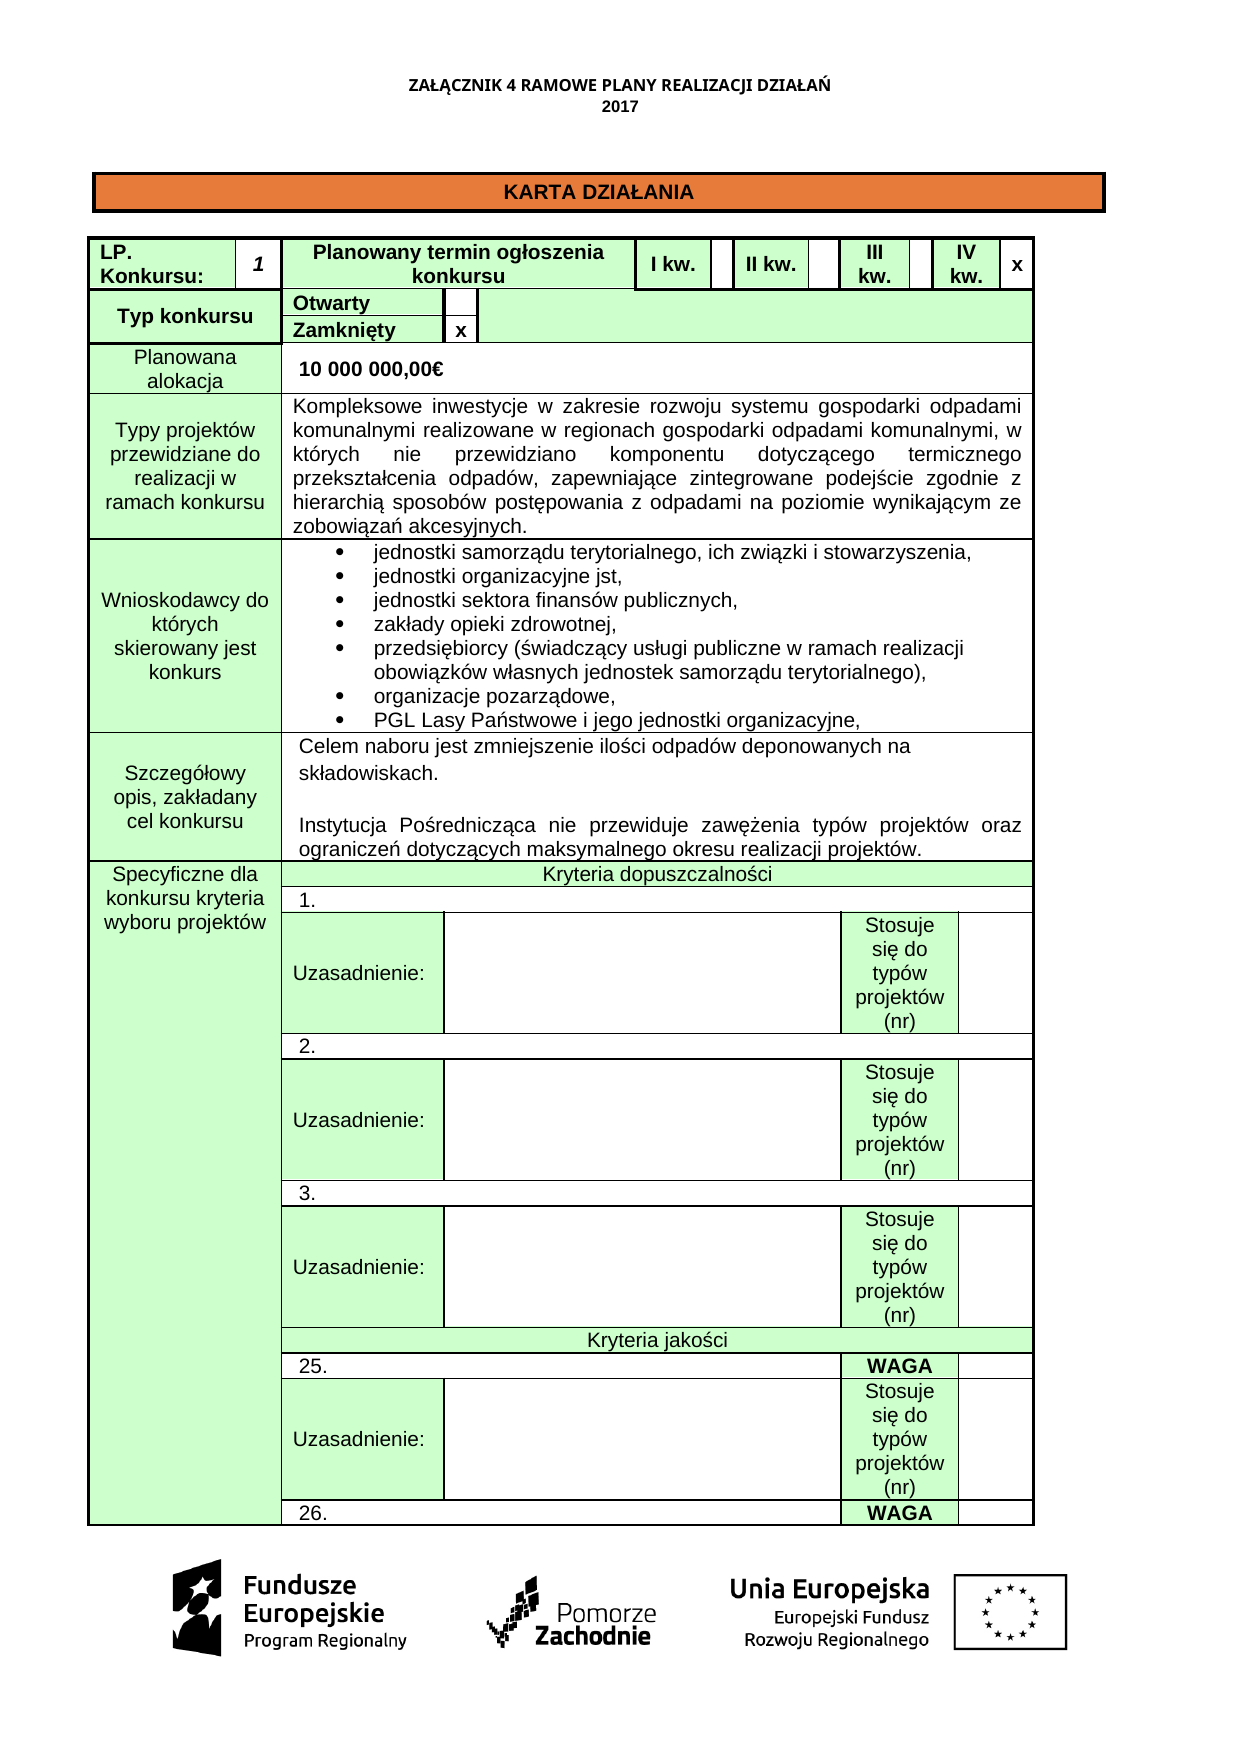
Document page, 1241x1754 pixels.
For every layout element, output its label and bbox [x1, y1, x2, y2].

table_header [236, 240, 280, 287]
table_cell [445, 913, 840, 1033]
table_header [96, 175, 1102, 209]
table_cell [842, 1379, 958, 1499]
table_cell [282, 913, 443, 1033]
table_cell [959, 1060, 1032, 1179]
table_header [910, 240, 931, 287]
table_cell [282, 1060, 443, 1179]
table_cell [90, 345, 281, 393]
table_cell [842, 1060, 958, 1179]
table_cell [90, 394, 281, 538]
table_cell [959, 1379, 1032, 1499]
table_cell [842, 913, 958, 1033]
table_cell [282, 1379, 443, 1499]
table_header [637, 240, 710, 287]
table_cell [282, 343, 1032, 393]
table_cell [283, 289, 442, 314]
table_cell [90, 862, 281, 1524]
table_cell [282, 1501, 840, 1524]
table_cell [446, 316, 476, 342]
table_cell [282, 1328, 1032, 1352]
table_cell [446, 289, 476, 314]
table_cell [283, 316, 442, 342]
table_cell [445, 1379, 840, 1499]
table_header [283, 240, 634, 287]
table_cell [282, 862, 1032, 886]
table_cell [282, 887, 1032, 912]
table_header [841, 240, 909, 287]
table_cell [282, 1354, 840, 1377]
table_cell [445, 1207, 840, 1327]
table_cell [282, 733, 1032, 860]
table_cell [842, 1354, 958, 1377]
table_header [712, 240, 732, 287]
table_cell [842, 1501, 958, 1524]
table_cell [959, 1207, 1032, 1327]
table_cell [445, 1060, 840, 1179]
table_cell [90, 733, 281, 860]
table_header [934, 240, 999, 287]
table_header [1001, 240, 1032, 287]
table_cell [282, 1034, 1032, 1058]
picture [148, 1533, 1092, 1681]
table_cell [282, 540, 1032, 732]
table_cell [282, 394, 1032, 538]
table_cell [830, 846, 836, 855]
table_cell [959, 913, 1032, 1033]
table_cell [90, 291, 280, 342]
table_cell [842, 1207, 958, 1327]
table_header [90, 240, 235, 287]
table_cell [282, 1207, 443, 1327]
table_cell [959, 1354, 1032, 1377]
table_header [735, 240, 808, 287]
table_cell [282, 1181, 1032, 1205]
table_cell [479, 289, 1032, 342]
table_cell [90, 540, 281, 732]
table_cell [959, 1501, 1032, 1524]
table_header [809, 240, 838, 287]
